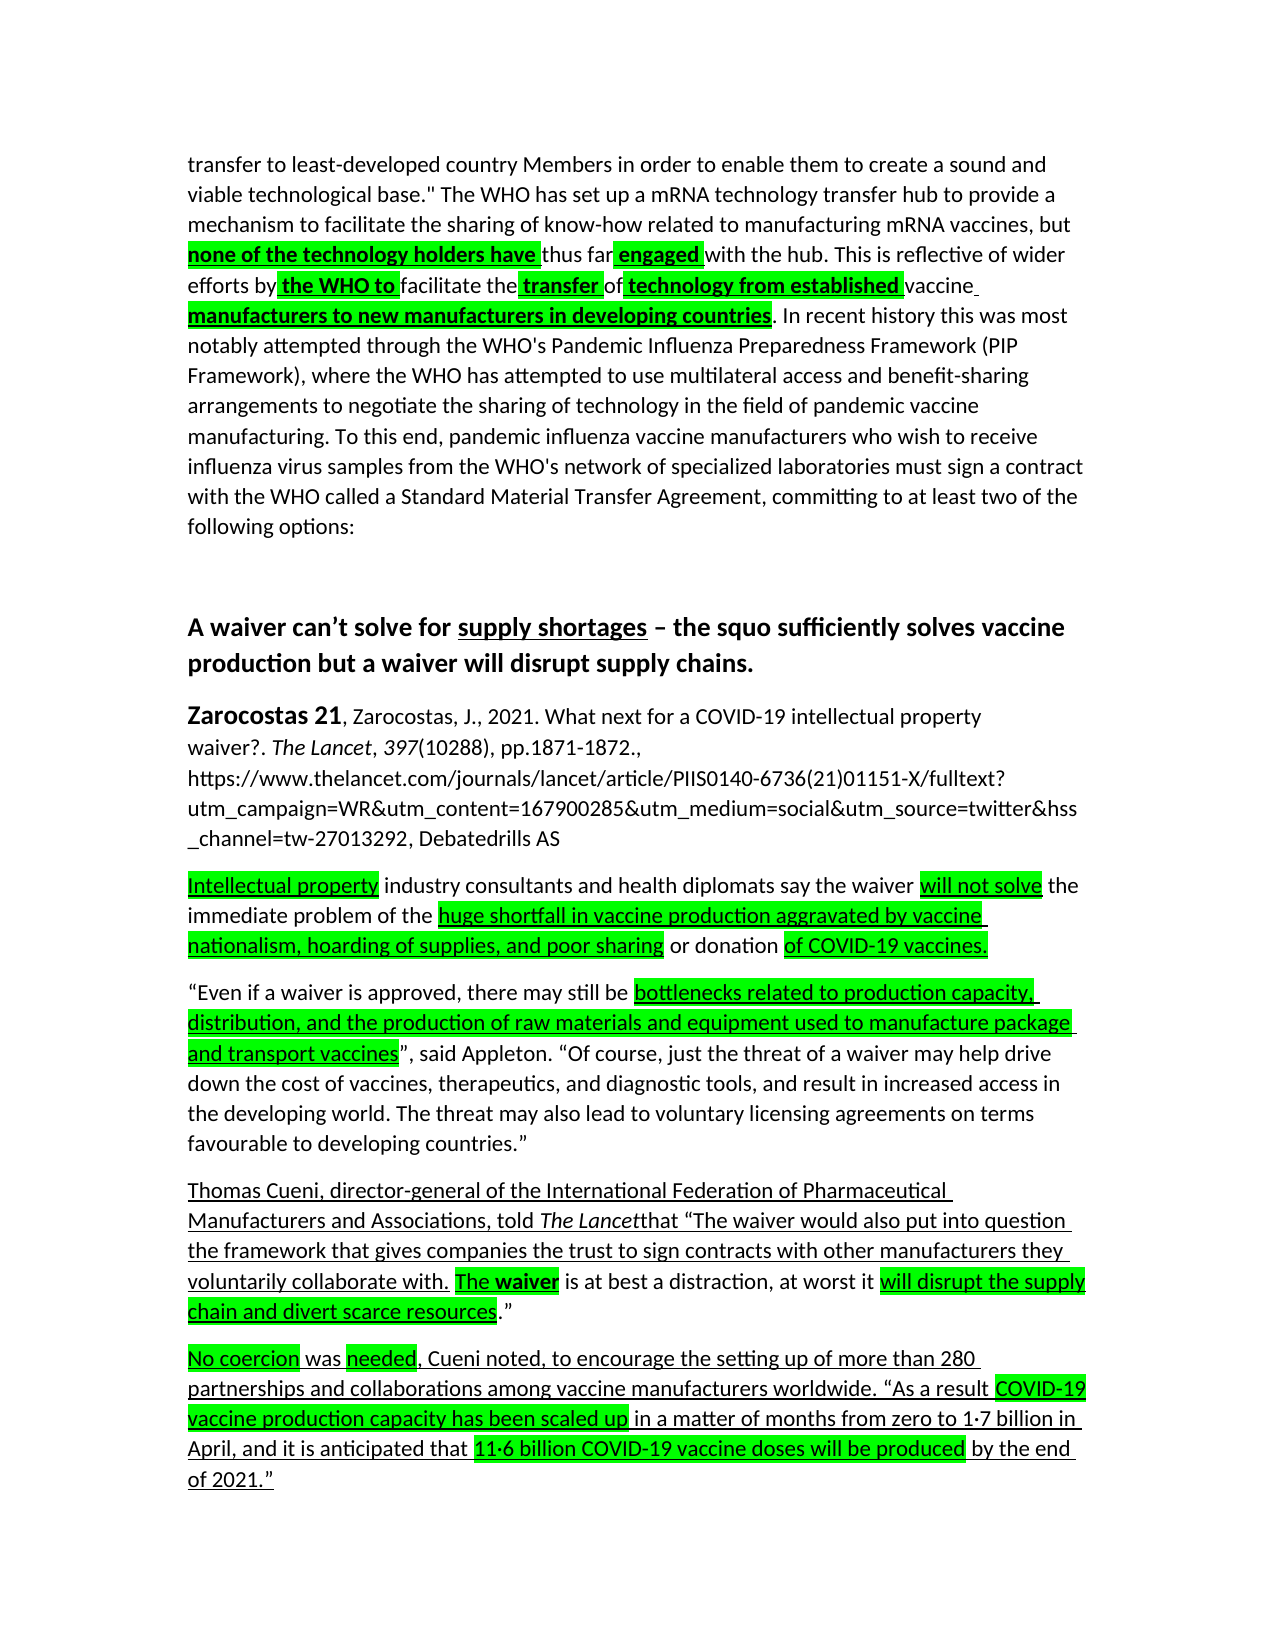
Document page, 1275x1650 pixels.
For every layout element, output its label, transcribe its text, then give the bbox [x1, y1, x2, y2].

text “Even if a waiver is approved, there may still be bottlenecks related to production capacity, distribution, and the production of raw materials and equipment used to manufacture package and transport vaccines”, said Appleton. “Of course, just the threat of a waiver may help drive down the cost of vaccines, therapeutics, and diagnostic tools, and result in increased access in the developing world. The threat may also lead to voluntary licensing agreements on terms favourable to developing countries.” [187, 978, 1087, 1157]
text Intellectual property industry consultants and health diplomats say the waiver will not solve the immediate problem of the huge shortfall in vaccine production aggravated by vaccine nationalism, hoarding of supplies, and poor sharing or donation of COVID-19 vaccines. [187, 871, 1087, 959]
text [187, 150, 1087, 541]
subtitle A waiver can’t solve for supply shortages – the squo sufficiently solves vaccine production but a waiver will disrupt supply chains. [187, 610, 1087, 679]
text Zarocostas 21, Zarocostas, J., 2021. What next for a COVID-19 intellectual property waiver?. The Lancet, 397(10288), pp.1871-1872., https://www.thelancet.com/journals/lancet/article/PIIS0140-6736(21)01151-X/fulltext?utm_campaign=WR&utm_content=167900285&utm_medium=social&utm_source=twitter&hss_channel=tw-27013292, Debatedrills AS [187, 698, 1087, 852]
text Thomas Cueni, director-general of the International Federation of Pharmaceutical Manufacturers and Associations, told The Lancetthat “The waiver would also put into question the framework that gives companies the trust to sign contracts with other manufacturers they voluntarily collaborate with. The waiver is at best a distraction, at worst it will disrupt the supply chain and divert scarce resources.” [187, 1176, 1087, 1325]
text No coercion was needed, Cueni noted, to encourage the setting up of more than 280 partnerships and collaborations among vaccine manufacturers worldwide. “As a result COVID-19 vaccine production capacity has been scaled up in a matter of months from zero to 1·7 billion in April, and it is anticipated that 11·6 billion COVID-19 vaccine doses will be produced by the end of 2021.” [187, 1344, 1087, 1493]
